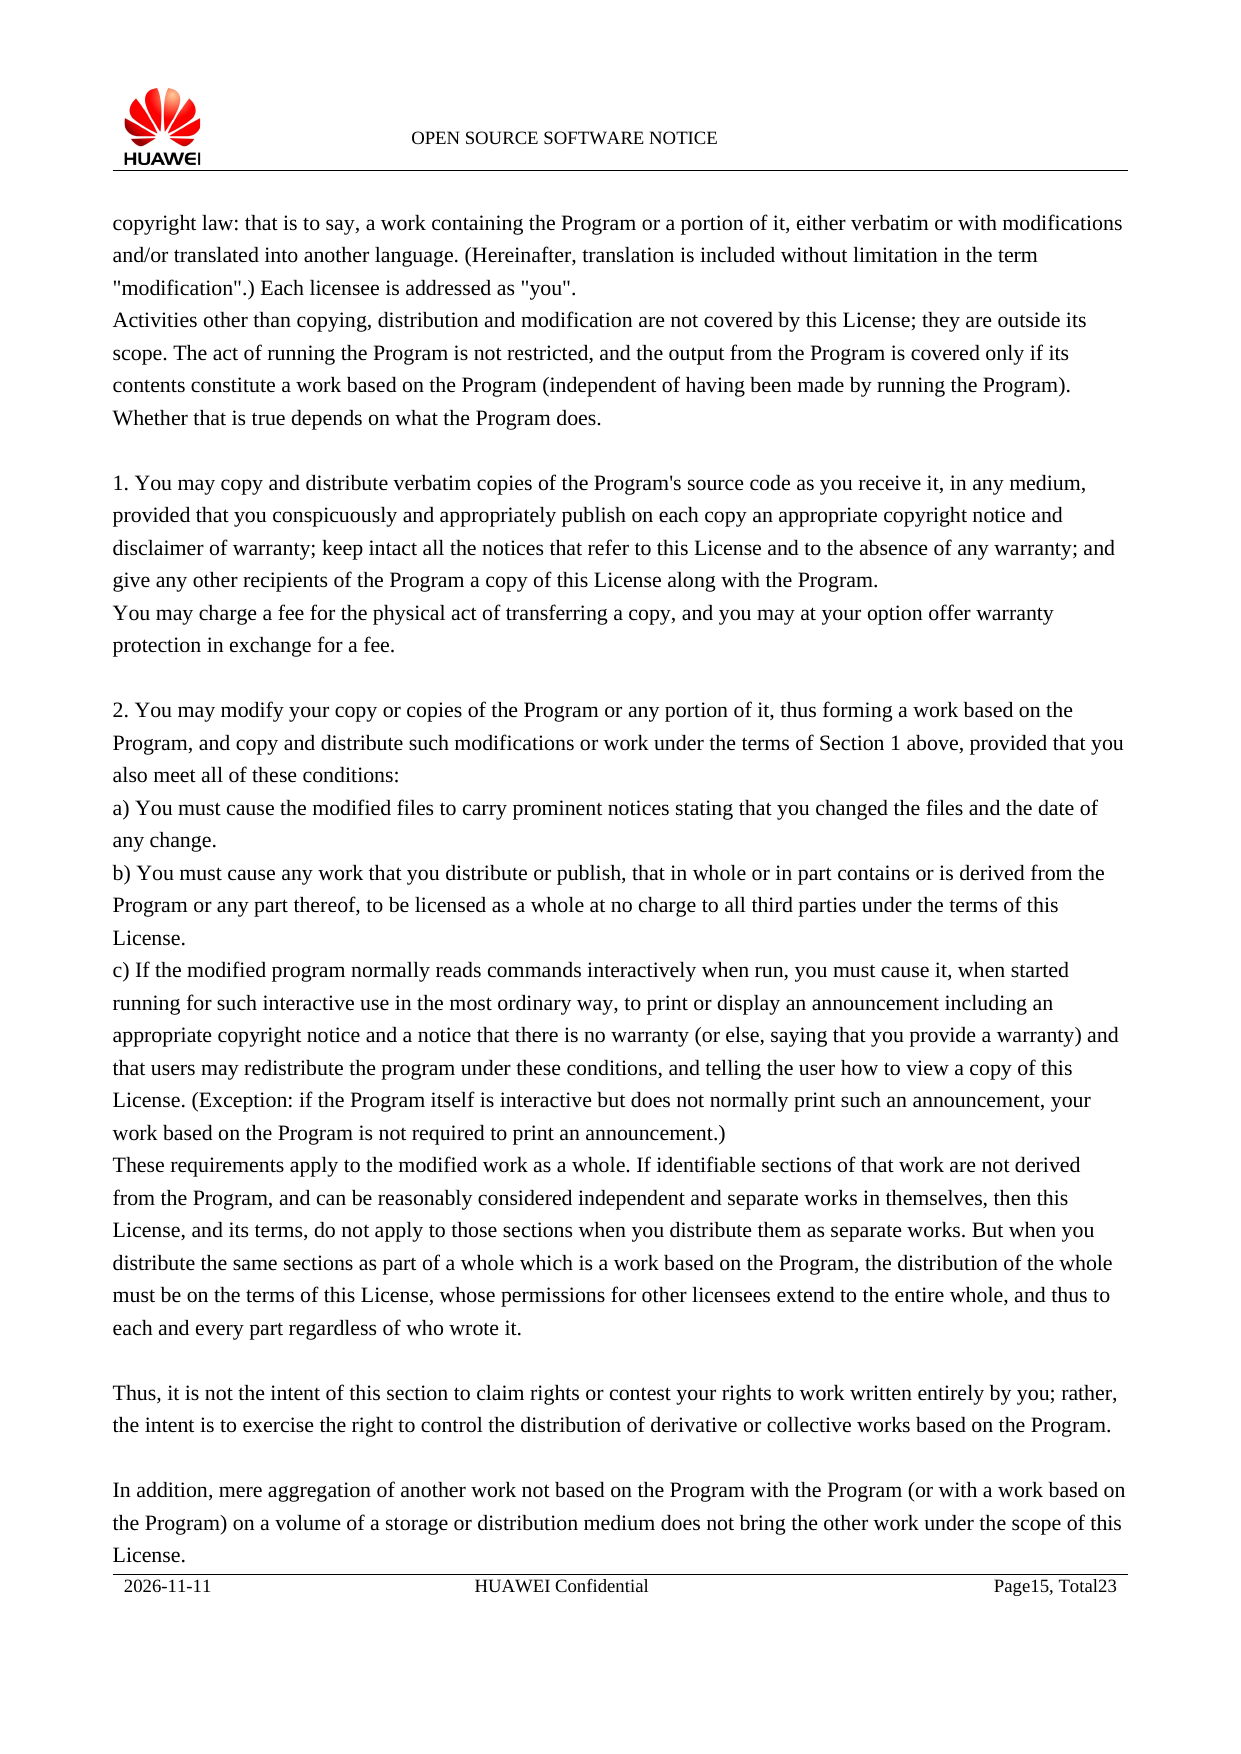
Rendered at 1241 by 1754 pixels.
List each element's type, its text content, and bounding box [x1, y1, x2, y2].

picture [124, 88, 201, 165]
